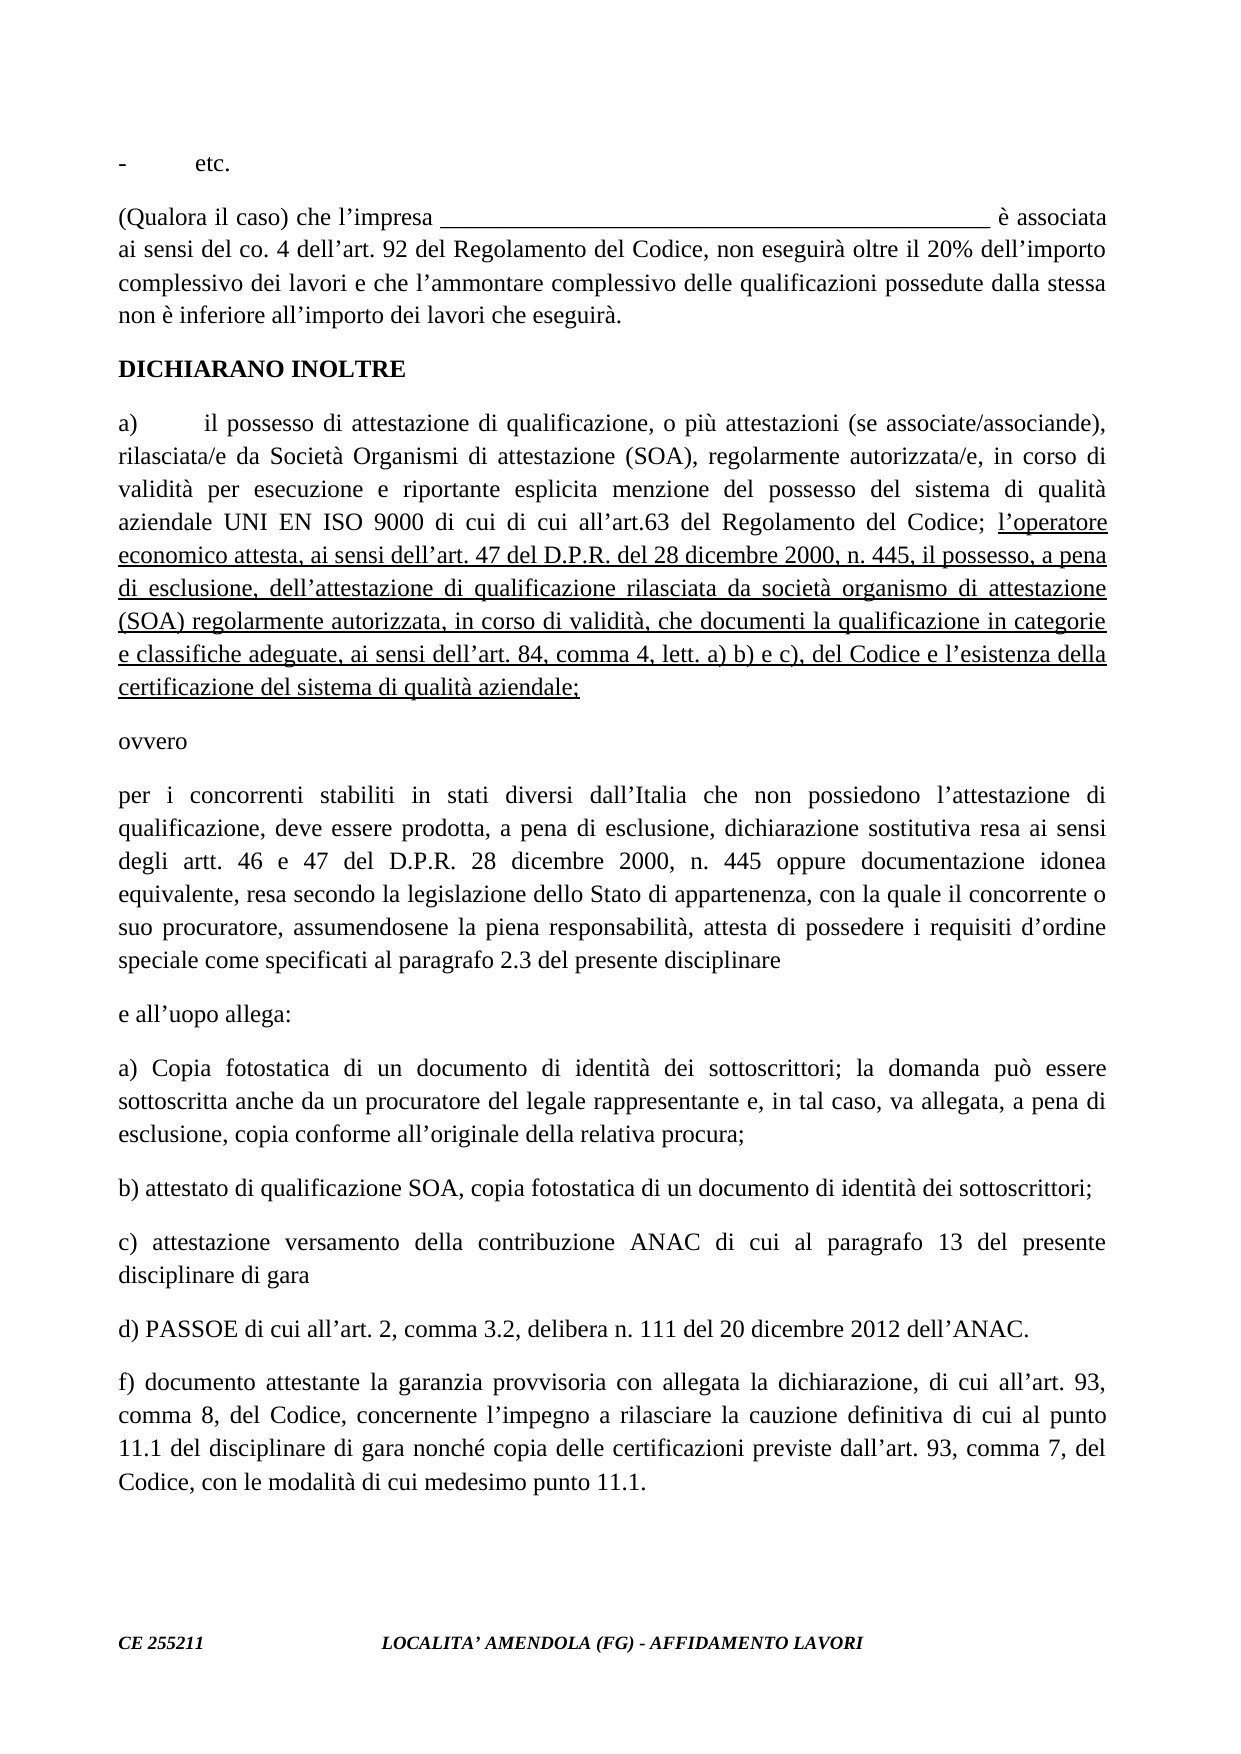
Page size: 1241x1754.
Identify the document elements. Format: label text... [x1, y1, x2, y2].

text e all’uopo allega: [118, 999, 1107, 1028]
text c) attestazione versamento della contribuzione ANAC di cui al paragrafo 13 del presente disciplinare di gara [118, 1227, 1107, 1288]
text DICHIARANO INOLTRE [118, 354, 1107, 383]
text d) PASSOE di cui all’art. 2, comma 3.2, delibera n. 111 del 20 dicembre 2012 dell’ANAC. [118, 1314, 1107, 1342]
text a) Copia fotostatica di un documento di identità dei sottoscrittori; la domanda può essere sottoscritta anche da un procuratore del legale rappresentante e, in tal caso, va allegata, a pena di esclusione, copia conforme all’originale della relativa procura; [118, 1053, 1107, 1148]
text f) documento attestante la garanzia provvisoria con allegata la dichiarazione, di cui all’art. 93, comma 8, del Codice, concernente l’impegno a rilasciare la cauzione definitiva di cui al punto 11.1 del disciplinare di gara nonché copia delle certificazioni previste dall’art. 93, comma 7, del Codice, con le modalità di cui medesimo punto 11.1. [118, 1367, 1107, 1495]
text - etc. [118, 148, 1107, 176]
text (Qualora il caso) che l’impresa ____________________________________________ è associata ai sensi del co. 4 dell’art. 92 del Regolamento del Codice, non eseguirà oltre il 20% dell’importo complessivo dei lavori e che l’ammontare complessivo delle qualificazioni possedute dalla stessa non è inferiore all’importo dei lavori che eseguirà. [118, 202, 1107, 329]
text per i concorrenti stabiliti in stati diversi dall’Italia che non possiedono l’attestazione di qualificazione, deve essere prodotta, a pena di esclusione, dichiarazione sostitutiva resa ai sensi degli artt. 46 e 47 del D.P.R. 28 dicembre 2000, n. 445 oppure documentazione idonea equivalente, resa secondo la legislazione dello Stato di appartenenza, con la quale il concorrente o suo procuratore, assumendosene la piena responsabilità, attesta di possedere i requisiti d’ordine speciale come specificati al paragrafo 2.3 del presente disciplinare [118, 780, 1107, 974]
text ovvero [118, 726, 1107, 755]
text b) attestato di qualificazione SOA, copia fotostatica di un documento di identità dei sottoscrittori; [118, 1173, 1107, 1202]
text a) il possesso di attestazione di qualificazione, o più attestazioni (se associate/associande), rilasciata/e da Società Organismi di attestazione (SOA), regolarmente autorizzata/e, in corso di validità per esecuzione e riportante esplicita menzione del possesso del sistema di qualità aziendale UNI EN ISO 9000 di cui di cui all’art.63 del Regolamento del Codice; l’operatore economico attesta, ai sensi dell’art. 47 del D.P.R. del 28 dicembre 2000, n. 445, il possesso, a pena di esclusione, dell’attestazione di qualificazione rilasciata da società organismo di attestazione (SOA) regolarmente autorizzata, in corso di validità, che documenti la qualificazione in categorie e classifiche adeguate, ai sensi dell’art. 84, comma 4, lett. a) b) e c), del Codice e l’esistenza della certificazione del sistema di qualità aziendale; [118, 408, 1107, 565]
